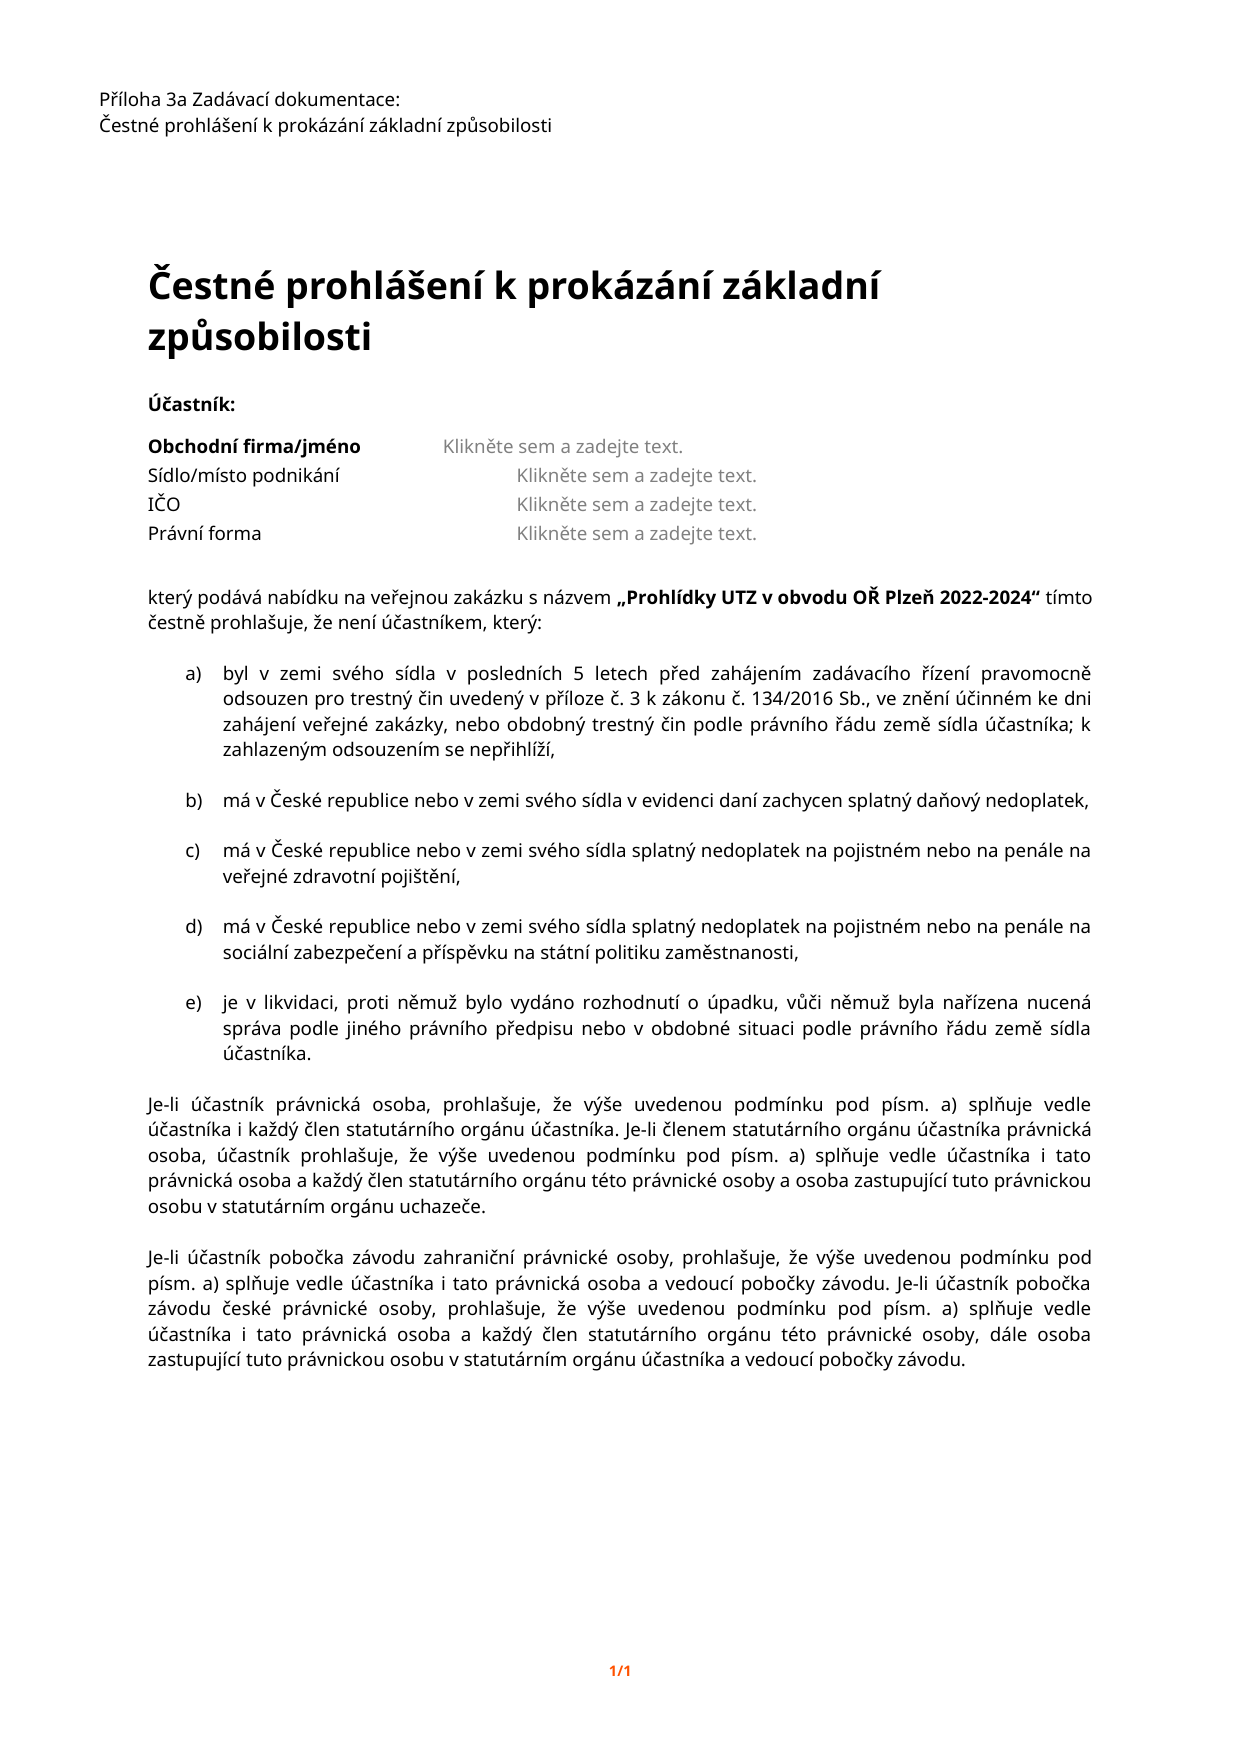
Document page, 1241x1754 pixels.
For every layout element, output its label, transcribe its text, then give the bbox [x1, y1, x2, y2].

text IČO [148, 488, 1093, 517]
text Obchodní firma/jméno [148, 430, 1093, 459]
list je v likvidaci, proti němuž bylo vydáno rozhodnutí o úpadku, vůči němuž byla nařízena nucená správa podle jiného právního předpisu nebo v obdobné situaci podle právního řádu země sídla účastníka. [185, 990, 1093, 1066]
list má v České republice nebo v zemi svého sídla splatný nedoplatek na pojistném nebo na penále na veřejné zdravotní pojištění, [185, 838, 1093, 889]
text Je-li účastník pobočka závodu zahraniční právnické osoby, prohlašuje, že výše uvedenou podmínku pod písm. a) splňuje vedle účastníka i tato právnická osoba a vedoucí pobočky závodu. Je-li účastník pobočka závodu české právnické osoby, prohlašuje, že výše uvedenou podmínku pod písm. a) splňuje vedle účastníka i tato právnická osoba a každý člen statutárního orgánu této právnické osoby, dále osoba zastupující tuto právnickou osobu v statutárním orgánu účastníka a vedoucí pobočky závodu. [148, 1244, 1093, 1372]
text který podává nabídku na veřejnou zakázku s názvem „Prohlídky UTZ v obvodu OŘ Plzeň 2022-2024“ tímto čestně prohlašuje, že není účastníkem, který: [148, 584, 1093, 635]
text Sídlo/místo podnikání [148, 459, 1093, 488]
list má v České republice nebo v zemi svého sídla splatný nedoplatek na pojistném nebo na penále na sociální zabezpečení a příspěvku na státní politiku zaměstnanosti, [185, 914, 1093, 965]
text Právní forma [148, 517, 1093, 546]
list byl v zemi svého sídla v posledních 5 letech před zahájením zadávacího řízení pravomocně odsouzen pro trestný čin uvedený v příloze č. 3 k zákonu č. 134/2016 Sb., ve znění účinném ke dni zahájení veřejné zakázky, nebo obdobný trestný čin podle právního řádu země sídla účastníka; k zahlazeným odsouzením se nepřihlíží, [185, 660, 1093, 762]
text Je-li účastník právnická osoba, prohlašuje, že výše uvedenou podmínku pod písm. a) splňuje vedle účastníka i každý člen statutárního orgánu účastníka. Je-li členem statutárního orgánu účastníka právnická osoba, účastník prohlašuje, že výše uvedenou podmínku pod písm. a) splňuje vedle účastníka i tato právnická osoba a každý člen statutárního orgánu této právnické osoby a osoba zastupující tuto právnickou osobu v statutárním orgánu uchazeče. [148, 1091, 1093, 1219]
list má v České republice nebo v zemi svého sídla v evidenci daní zachycen splatný daňový nedoplatek, [185, 787, 1093, 813]
title Čestné prohlášení k prokázání základní způsobilosti [148, 259, 1093, 362]
text Účastník: [148, 387, 1093, 418]
